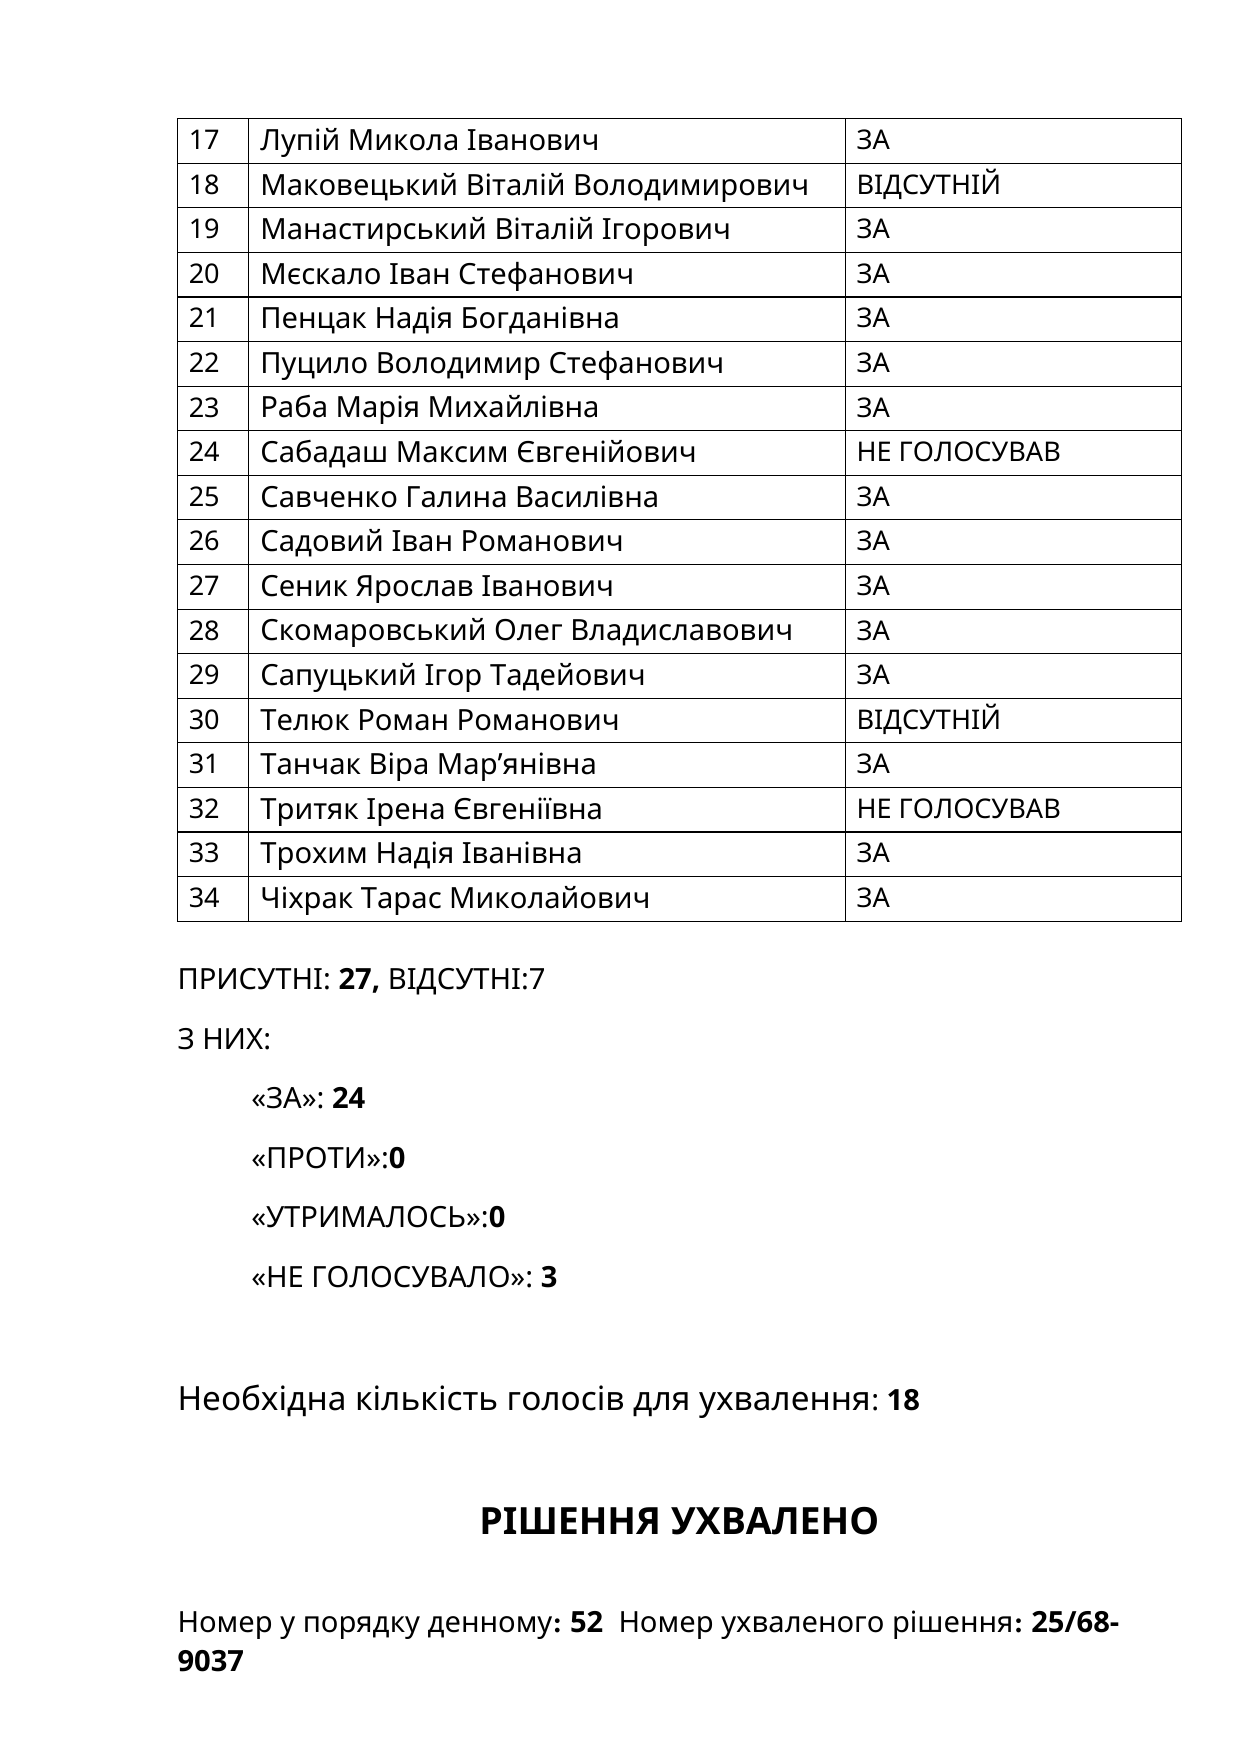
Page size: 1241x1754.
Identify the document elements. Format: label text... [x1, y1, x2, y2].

table_cell 25 [178, 476, 248, 519]
table_cell Садовий Іван Романович [249, 520, 845, 564]
table_cell ЗА [846, 877, 1181, 921]
table_cell ЗА [846, 565, 1181, 608]
table_cell 22 [178, 342, 248, 386]
table_cell ЗА [846, 208, 1181, 252]
table_cell 29 [178, 654, 248, 698]
table_cell 23 [178, 387, 248, 430]
table_cell Сеник Ярослав Іванович [249, 565, 845, 608]
text З НИХ: [177, 1018, 1181, 1058]
text Необхідна кількість голосів для ухвалення: 18 [177, 1375, 1181, 1420]
text «ЗА»: 24 [177, 1077, 1181, 1117]
table_cell 31 [178, 743, 248, 787]
table_cell 21 [178, 298, 248, 341]
table_cell Пенцак Надія Богданівна [249, 298, 845, 341]
table_cell 20 [178, 253, 248, 296]
table_cell Скомаровський Олег Владиславович [249, 610, 845, 653]
table_cell Трохим Надія Іванівна [249, 833, 845, 876]
table_cell 26 [178, 520, 248, 564]
table_cell 32 [178, 788, 248, 831]
text ПРИСУТНІ: 27, ВІДСУТНІ:7 [177, 958, 1181, 998]
table_cell ЗА [846, 476, 1181, 519]
table_cell Мєскало Іван Стефанович [249, 253, 845, 296]
table_cell 33 [178, 833, 248, 876]
table_cell НЕ ГОЛОСУВАВ [846, 788, 1181, 831]
text «УТРИМАЛОСЬ»:0 [177, 1196, 1181, 1236]
table_cell ЗА [846, 119, 1181, 163]
table_cell 27 [178, 565, 248, 608]
table_cell 17 [178, 119, 248, 163]
table_cell ЗА [846, 387, 1181, 430]
table_cell 30 [178, 699, 248, 742]
table_cell 19 [178, 208, 248, 252]
table_cell Савченко Галина Василівна [249, 476, 845, 519]
table_cell Сабадаш Максим Євгенійович [249, 431, 845, 475]
table_cell ВІДСУТНІЙ [846, 699, 1181, 742]
table_cell Раба Марія Михайлівна [249, 387, 845, 430]
table_cell ЗА [846, 743, 1181, 787]
table_cell ЗА [846, 654, 1181, 698]
table_cell Лупій Микола Іванович [249, 119, 845, 163]
table_cell Тритяк Ірена Євгеніївна [249, 788, 845, 831]
table_cell Пуцило Володимир Стефанович [249, 342, 845, 386]
table_cell Чіхрак Тарас Миколайович [249, 877, 845, 921]
table_cell ЗА [846, 833, 1181, 876]
table_cell 24 [178, 431, 248, 475]
table_cell ЗА [846, 520, 1181, 564]
table_cell Сапуцький Ігор Тадейович [249, 654, 845, 698]
table_cell ЗА [846, 298, 1181, 341]
text РІШЕННЯ УХВАЛЕНО [177, 1494, 1181, 1545]
table_cell Манастирський Віталій Ігорович [249, 208, 845, 252]
table_cell ВІДСУТНІЙ [846, 164, 1181, 207]
table_cell 34 [178, 877, 248, 921]
text «ПРОТИ»:0 [177, 1137, 1181, 1177]
text «НЕ ГОЛОСУВАЛО»: 3 [177, 1256, 1181, 1296]
table_cell ЗА [846, 253, 1181, 296]
table_cell Маковецький Віталій Володимирович [249, 164, 845, 207]
table_cell ЗА [846, 342, 1181, 386]
table_cell Танчак Віра Мар’янівна [249, 743, 845, 787]
table_cell ЗА [846, 610, 1181, 653]
table_cell 28 [178, 610, 248, 653]
table_cell 18 [178, 164, 248, 207]
table_cell Телюк Роман Романович [249, 699, 845, 742]
table_cell НЕ ГОЛОСУВАВ [846, 431, 1181, 475]
